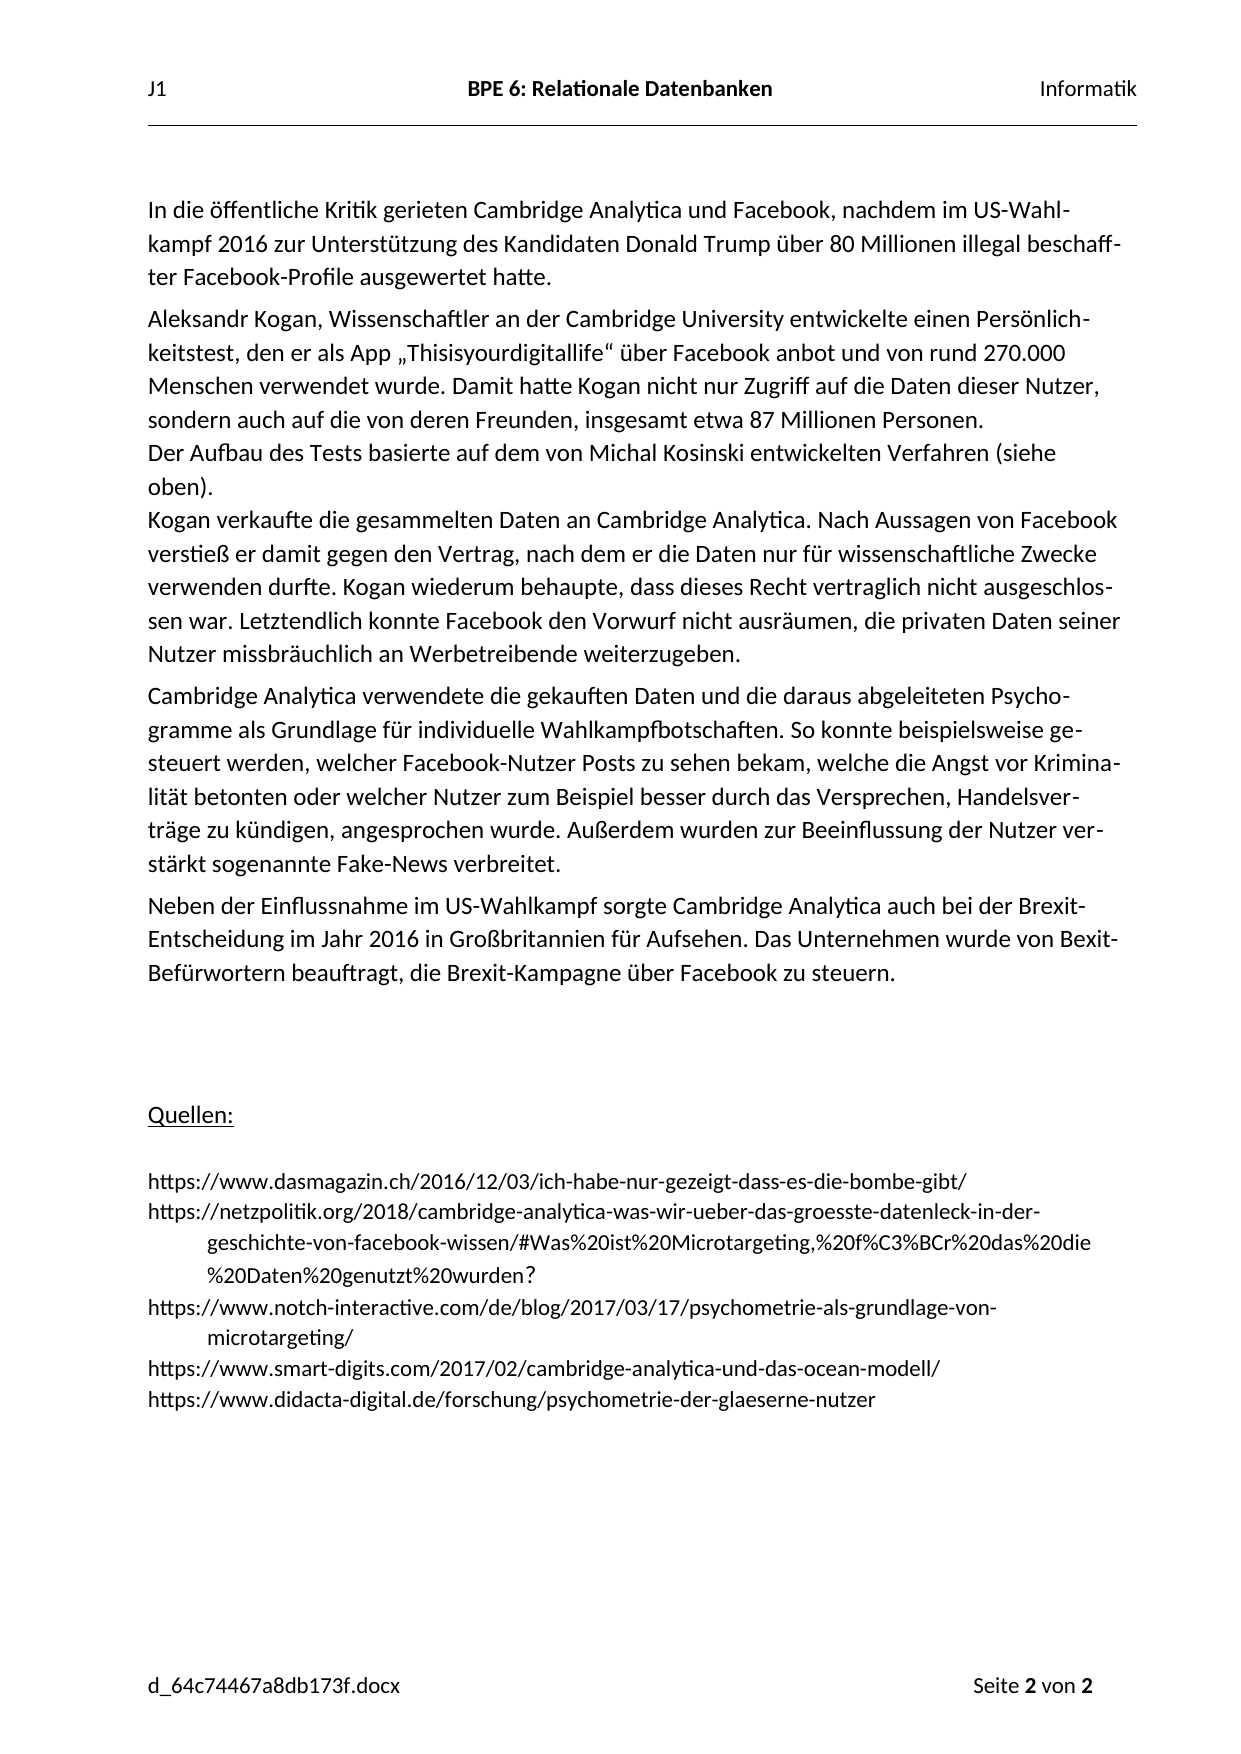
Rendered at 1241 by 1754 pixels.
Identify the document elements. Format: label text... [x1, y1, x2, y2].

text https://www.didacta-digital.de/forschung/psychometrie-der-glaeserne-nutzer [148, 1385, 1122, 1413]
text https://www.dasmagazin.ch/2016/12/03/ich-habe-nur-gezeigt-dass-es-die-bombe-gibt/ [148, 1167, 1122, 1195]
text In die öffentliche Kritik gerieten Cambridge Analytica und Facebook, nachdem im US-Wahlkampf 2016 zur Unterstützung des Kandidaten Donald Trump über 80 Millionen illegal beschaffter Facebook-Profile ausgewertet hatte. [148, 194, 1122, 292]
text https://netzpolitik.org/2018/cambridge-analytica-was-wir-ueber-das-groesste-datenleck-in-der-geschichte-von-facebook-wissen/#Was%20ist%20Microtargeting,%20f%C3%BCr%20das%20die%20Daten%20genutzt%20wurden? [148, 1197, 1122, 1290]
text Neben der Einflussnahme im US-Wahlkampf sorgte Cambridge Analytica auch bei der Brexit-Entscheidung im Jahr 2016 in Großbritannien für Aufsehen. Das Unternehmen wurde von Bexit-Befürwortern beauftragt, die Brexit-Kampagne über Facebook zu steuern. [148, 890, 1137, 988]
text https://www.smart-digits.com/2017/02/cambridge-analytica-und-das-ocean-modell/ [148, 1354, 1122, 1382]
text Quellen: [148, 1100, 1122, 1130]
text https://www.notch-interactive.com/de/blog/2017/03/17/psychometrie-als-grundlage-von-microtargeting/ [148, 1293, 1122, 1352]
text Aleksandr Kogan, Wissenschaftler an der Cambridge University entwickelte einen Persönlichkeitstest, den er als App „Thisisyourdigitallife“ über Facebook anbot und von rund 270.000 Menschen verwendet wurde. Damit hatte Kogan nicht nur Zugriff auf die Daten dieser Nutzer, sondern auch auf die von deren Freunden, insgesamt etwa 87 Millionen Personen. Der Aufbau des Tests basierte auf dem von Michal Kosinski entwickelten Verfahren (siehe oben). Kogan verkaufte die gesammelten Daten an Cambridge Analytica. Nach Aussagen von Facebook verstieß er damit gegen den Vertrag, nach dem er die Daten nur für wissenschaftliche Zwecke verwenden durfte. Kogan wiederum behaupte, dass dieses Recht vertraglich nicht ausgeschlossen war. Letztendlich konnte Facebook den Vorwurf nicht ausräumen, die privaten Daten seiner Nutzer missbräuchlich an Werbetreibende weiterzugeben. [148, 303, 1122, 669]
text Cambridge Analytica verwendete die gekauften Daten und die daraus abgeleiteten Psychogramme als Grundlage für individuelle Wahlkampfbotschaften. So konnte beispielsweise gesteuert werden, welcher Facebook-Nutzer Posts zu sehen bekam, welche die Angst vor Kriminalität betonten oder welcher Nutzer zum Beispiel besser durch das Versprechen, Handelsverträge zu kündigen, angesprochen wurde. Außerdem wurden zur Beeinflussung der Nutzer verstärkt sogenannte Fake-News verbreitet. [148, 681, 1122, 879]
